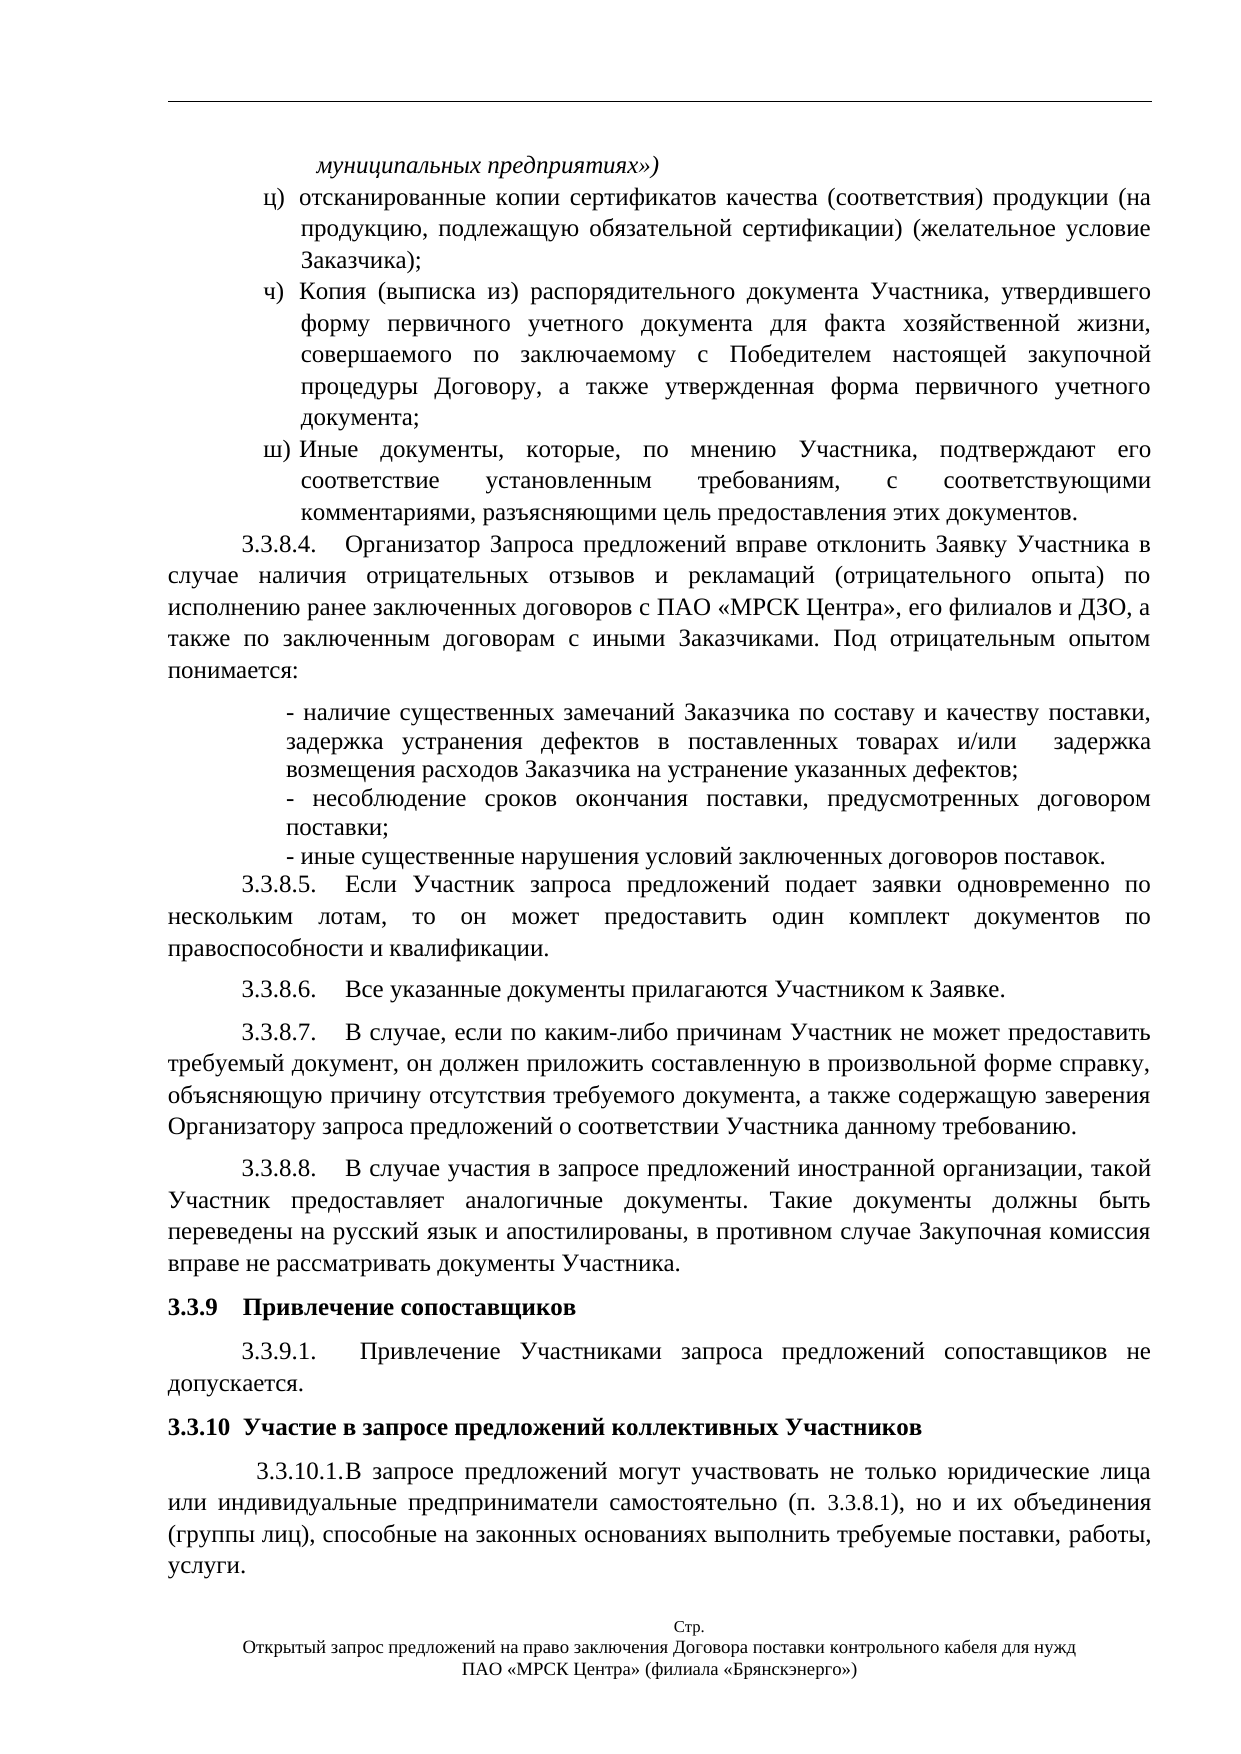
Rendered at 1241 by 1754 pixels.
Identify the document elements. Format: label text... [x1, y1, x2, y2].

list Копия (выписка из) распорядительного документа Участника, утвердившего форму первичного учетного документа для факта хозяйственной жизни, совершаемого по заключаемому с Победителем настоящей закупочной процедуры Договору, а также утвержденная форма первичного учетного документа; [263, 276, 1152, 431]
list В случае участия в запросе предложений иностранной организации, такой Участник предоставляет аналогичные документы. Такие документы должны быть переведены на русский язык и апостилированы, в противном случае Закупочная комиссия вправе не рассматривать документы Участника. [168, 1153, 1152, 1277]
subtitle Привлечение сопоставщиков [168, 1292, 1152, 1321]
list отсканированные копии сертификатов качества (соответствия) продукции (на продукцию, подлежащую обязательной сертификации) (желательное условие Заказчика); [263, 182, 1152, 273]
list Все указанные документы прилагаются Участником к Заявке. [168, 974, 1152, 1003]
list Организатор Запроса предложений вправе отклонить Заявку Участника в случае наличия отрицательных отзывов и рекламаций (отрицательного опыта) по исполнению ранее заключенных договоров с ПАО «МРСК Центра», его филиалов и ДЗО, а также по заключенным договорам с иными Заказчиками. Под отрицательным опытом понимается: [168, 529, 1152, 684]
subtitle Участие в запросе предложений коллективных Участников [168, 1412, 1152, 1440]
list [316, 150, 1152, 179]
list Привлечение Участниками запроса предложений сопоставщиков не допускается. [168, 1336, 1152, 1396]
list - несоблюдение сроков окончания поставки, предусмотренных договором поставки; [286, 783, 1152, 841]
list - наличие существенных замечаний Заказчика по составу и качеству поставки, задержка устранения дефектов в поставленных товарах и/или задержка возмещения расходов Заказчика на устранение указанных дефектов; [286, 697, 1152, 783]
list - иные существенные нарушения условий заключенных договоров поставок. [286, 841, 1152, 869]
list В запросе предложений могут участвовать не только юридические лица или индивидуальные предприниматели самостоятельно (п. 3.3.8.1), но и их объединения (группы лиц), способные на законных основаниях выполнить требуемые поставки, работы, услуги. [168, 1456, 1152, 1579]
list Иные документы, которые, по мнению Участника, подтверждают его соответствие установленным требованиям, с соответствующими комментариями, разъясняющими цель предоставления этих документов. [263, 434, 1152, 526]
list Если Участник запроса предложений подает заявки одновременно по нескольким лотам, то он может предоставить один комплект документов по правоспособности и квалификации. [168, 869, 1152, 961]
list В случае, если по каким-либо причинам Участник не может предоставить требуемый документ, он должен приложить составленную в произвольной форме справку, объясняющую причину отсутствия требуемого документа, а также содержащую заверения Организатору запроса предложений о соответствии Участника данному требованию. [168, 1017, 1152, 1140]
